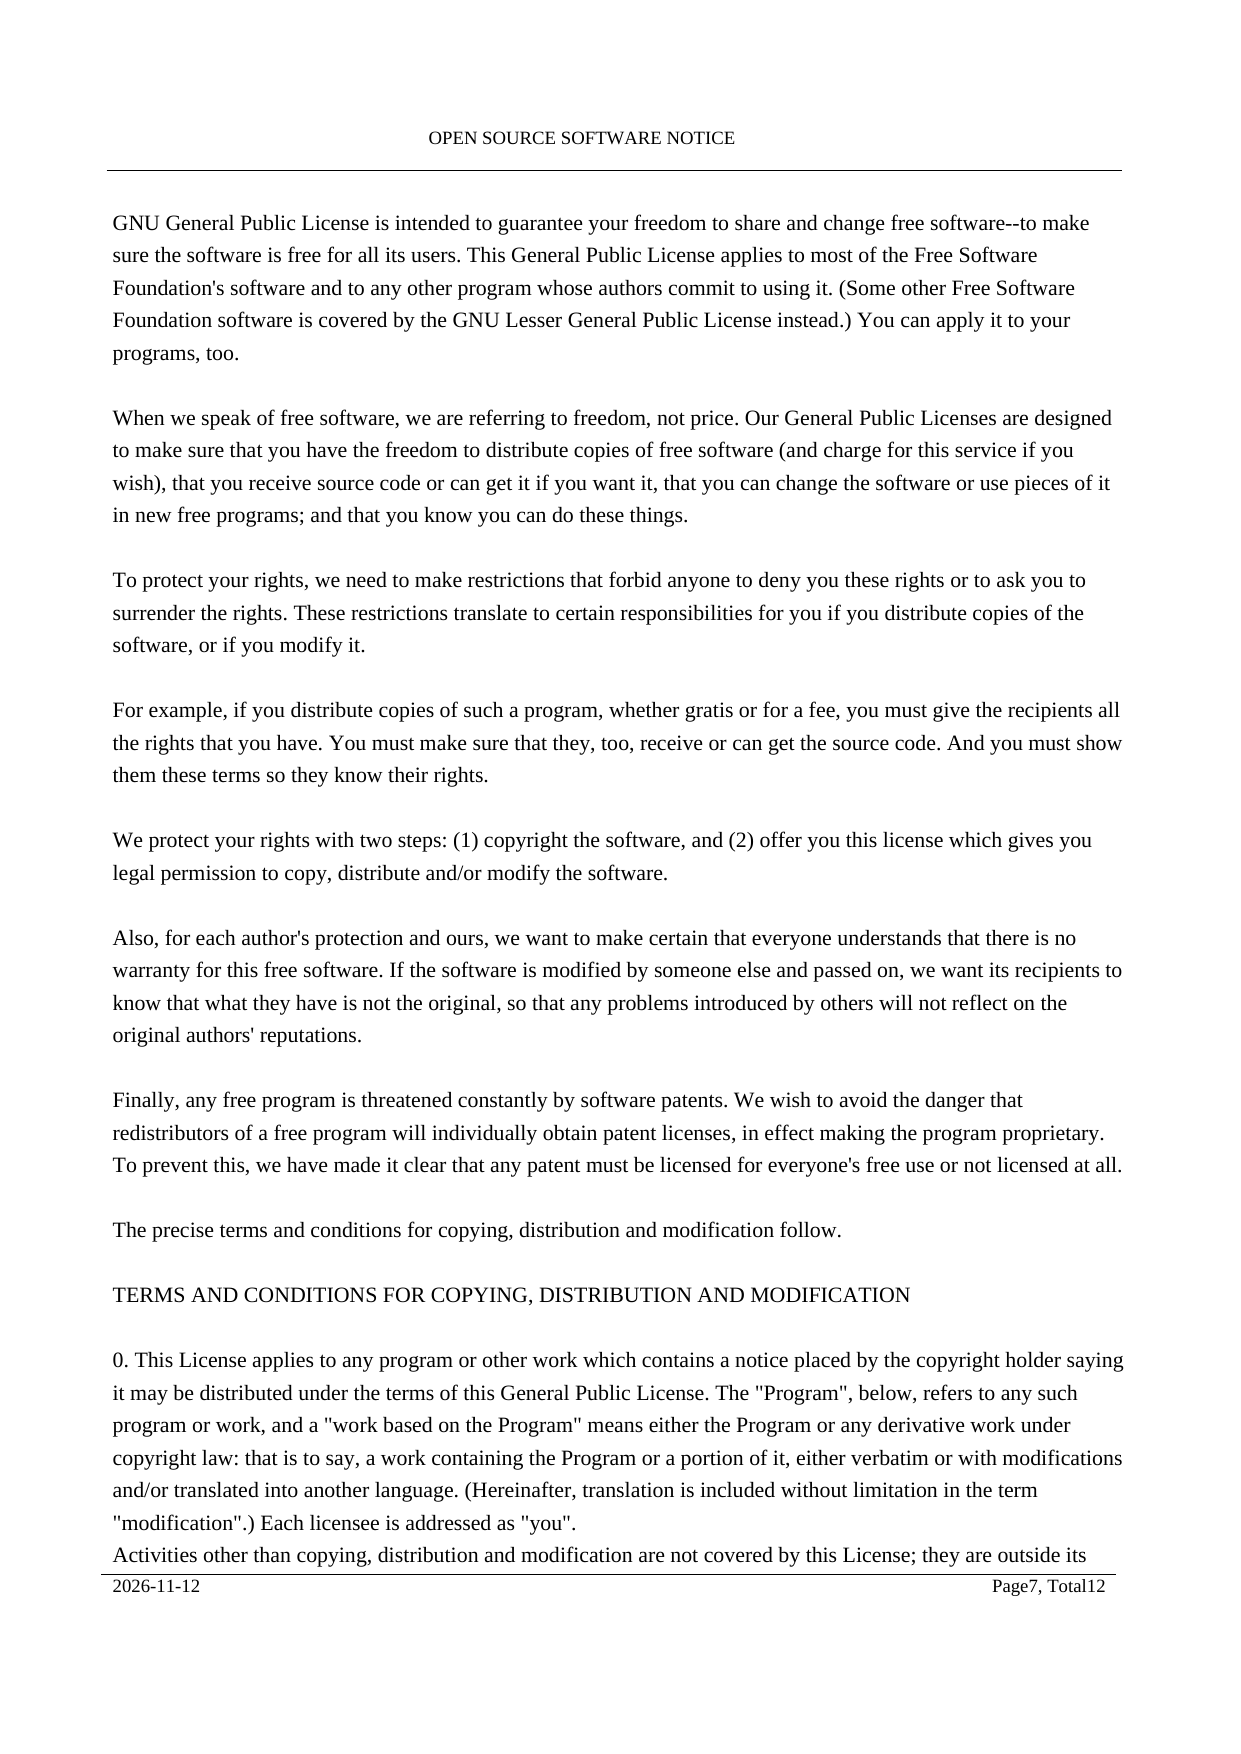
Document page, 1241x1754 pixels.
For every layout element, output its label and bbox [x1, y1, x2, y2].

text [112, 206, 1128, 1571]
